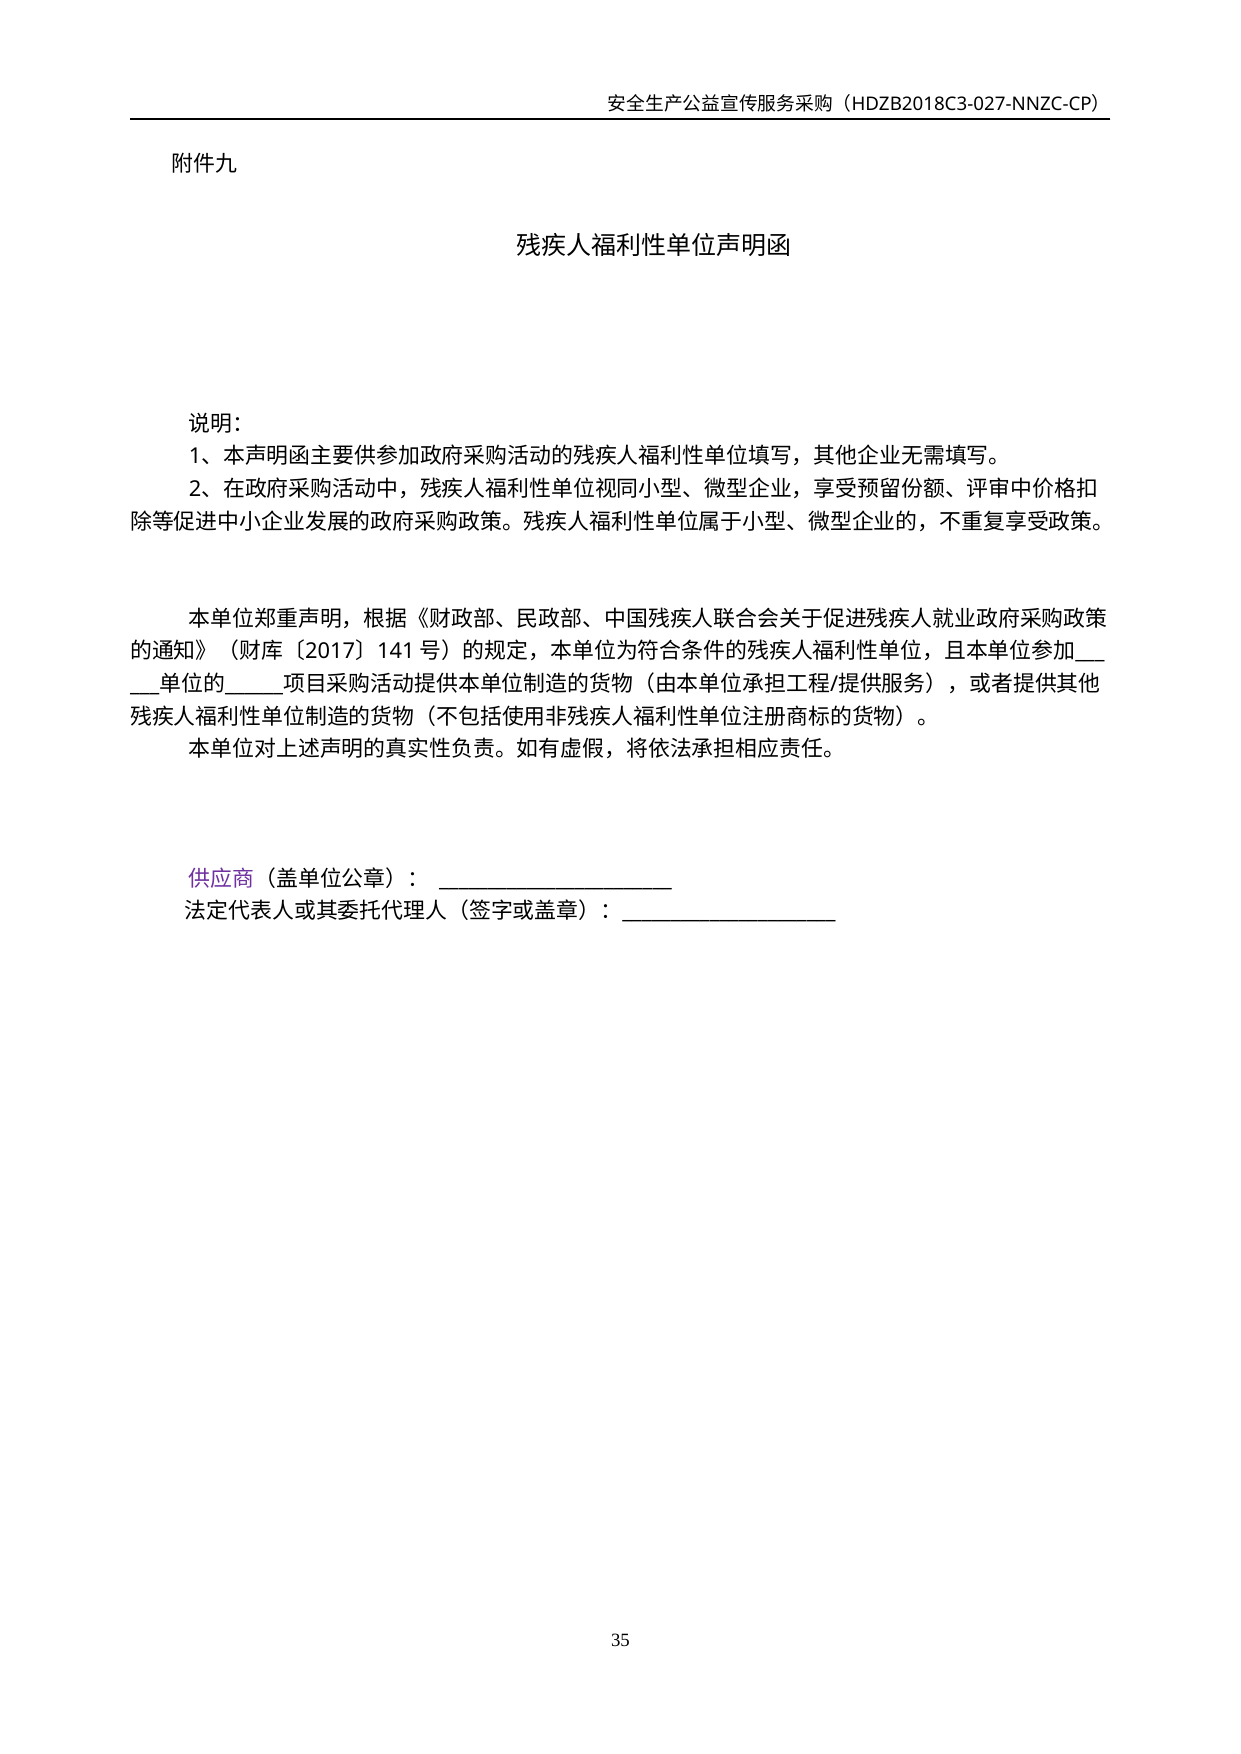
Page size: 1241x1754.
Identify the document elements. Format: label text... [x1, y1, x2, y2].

title 附件九 [130, 146, 1110, 178]
title 说明： [130, 406, 1110, 438]
title 残疾人福利性单位声明函 [130, 211, 1110, 276]
text 法定代表人或其委托代理人（签字或盖章）：______________________ [130, 893, 1110, 926]
title 2、在政府采购活动中，残疾人福利性单位视同小型、微型企业，享受预留份额、评审中价格扣除等促进中小企业发展的政府采购政策。残疾人福利性单位属于小型、微型企业的，不重复享受政策。 [130, 471, 1110, 536]
title 本单位对上述声明的真实性负责。如有虚假，将依法承担相应责任。 [130, 731, 1110, 763]
title 供应商（盖单位公章）： ________________________ [130, 861, 1110, 893]
title 1、本声明函主要供参加政府采购活动的残疾人福利性单位填写，其他企业无需填写。 [130, 438, 1110, 471]
title 本单位郑重声明，根据《财政部、民政部、中国残疾人联合会关于促进残疾人就业政府采购政策的通知》（财库〔2017〕141号）的规定，本单位为符合条件的残疾人福利性单位，且本单位参加______单位的______项目采购活动提供本单位制造的货物（由本单位承担工程/提供服务），或者提供其他残疾人福利性单位制造的货物（不包括使用非残疾人福利性单位注册商标的货物）。 [130, 601, 1110, 731]
